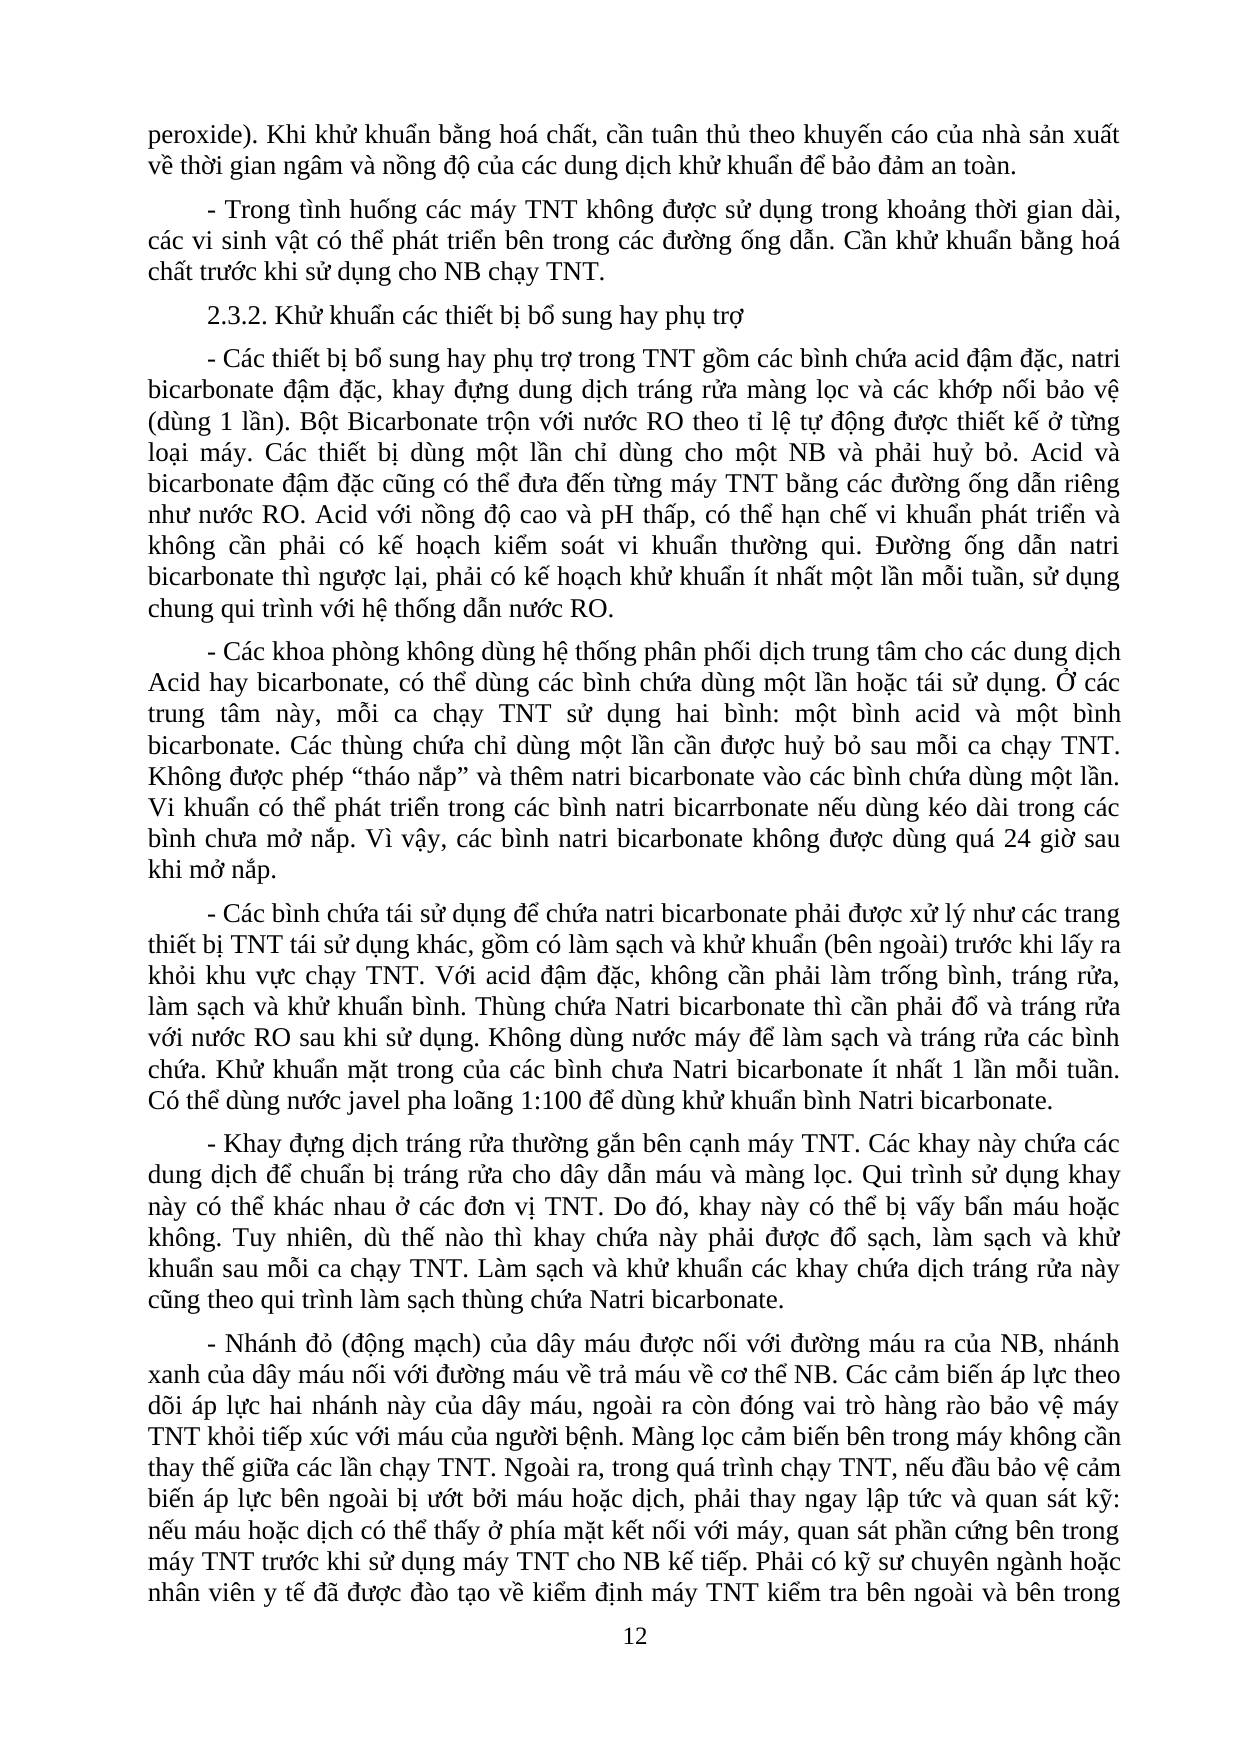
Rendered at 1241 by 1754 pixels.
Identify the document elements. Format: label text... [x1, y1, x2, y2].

text - Các khoa phòng không dùng hệ thống phân phối dịch trung tâm cho các dung dịch Acid hay bicarbonate, có thể dùng các bình chứa dùng một lần hoặc tái sử dụng. Ở các trung tâm này, mỗi ca chạy TNT sử dụng hai bình: một bình acid và một bình bicarbonate. Các thùng chứa chỉ dùng một lần cần được huỷ bỏ sau mỗi ca chạy TNT. Không được phép “tháo nắp” và thêm natri bicarbonate vào các bình chứa dùng một lần. Vi khuẩn có thể phát triển trong các bình natri bicarrbonate nếu dùng kéo dài trong các bình chưa mở nắp. Vì vậy, các bình natri bicarbonate không được dùng quá 24 giờ sau khi mở nắp. [148, 635, 1122, 884]
text 2.3.2. Khử khuẩn các thiết bị bổ sung hay phụ trợ [148, 299, 1122, 330]
text - Trong tình huống các máy TNT không được sử dụng trong khoảng thời gian dài, các vi sinh vật có thể phát triển bên trong các đường ống dẫn. Cần khử khuẩn bằng hoá chất trước khi sử dụng cho NB chạy TNT. [148, 193, 1122, 286]
text - Khay đựng dịch tráng rửa thường gắn bên cạnh máy TNT. Các khay này chứa các dung dịch để chuẩn bị tráng rửa cho dây dẫn máu và màng lọc. Qui trình sử dụng khay này có thể khác nhau ở các đơn vị TNT. Do đó, khay này có thể bị vấy bẩn máu hoặc không. Tuy nhiên, dù thế nào thì khay chứa này phải được đổ sạch, làm sạch và khử khuẩn sau mỗi ca chạy TNT. Làm sạch và khử khuẩn các khay chứa dịch tráng rửa này cũng theo qui trình làm sạch thùng chứa Natri bicarbonate. [148, 1127, 1122, 1314]
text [148, 118, 1122, 180]
text - Các thiết bị bổ sung hay phụ trợ trong TNT gồm các bình chứa acid đậm đặc, natri bicarbonate đậm đặc, khay đựng dung dịch tráng rửa màng lọc và các khớp nối bảo vệ (dùng 1 lần). Bột Bicarbonate trộn với nước RO theo tỉ lệ tự động được thiết kế ở từng loại máy. Các thiết bị dùng một lần chỉ dùng cho một NB và phải huỷ bỏ. Acid và bicarbonate đậm đặc cũng có thể đưa đến từng máy TNT bằng các đường ống dẫn riêng như nước RO. Acid với nồng độ cao và pH thấp, có thể hạn chế vi khuẩn phát triển và không cần phải có kế hoạch kiểm soát vi khuẩn thường qui. Đường ống dẫn natri bicarbonate thì ngược lại, phải có kế hoạch khử khuẩn ít nhất một lần mỗi tuần, sử dụng chung qui trình với hệ thống dẫn nước RO. [148, 342, 1122, 623]
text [148, 1327, 1122, 1607]
text - Các bình chứa tái sử dụng để chứa natri bicarbonate phải được xử lý như các trang thiết bị TNT tái sử dụng khác, gồm có làm sạch và khử khuẩn (bên ngoài) trước khi lấy ra khỏi khu vực chạy TNT. Với acid đậm đặc, không cần phải làm trống bình, tráng rửa, làm sạch và khử khuẩn bình. Thùng chứa Natri bicarbonate thì cần phải đổ và tráng rửa với nước RO sau khi sử dụng. Không dùng nước máy để làm sạch và tráng rửa các bình chứa. Khử khuẩn mặt trong của các bình chưa Natri bicarbonate ít nhất 1 lần mỗi tuần. Có thể dùng nước javel pha loãng 1:100 để dùng khử khuẩn bình Natri bicarbonate. [148, 897, 1122, 1115]
